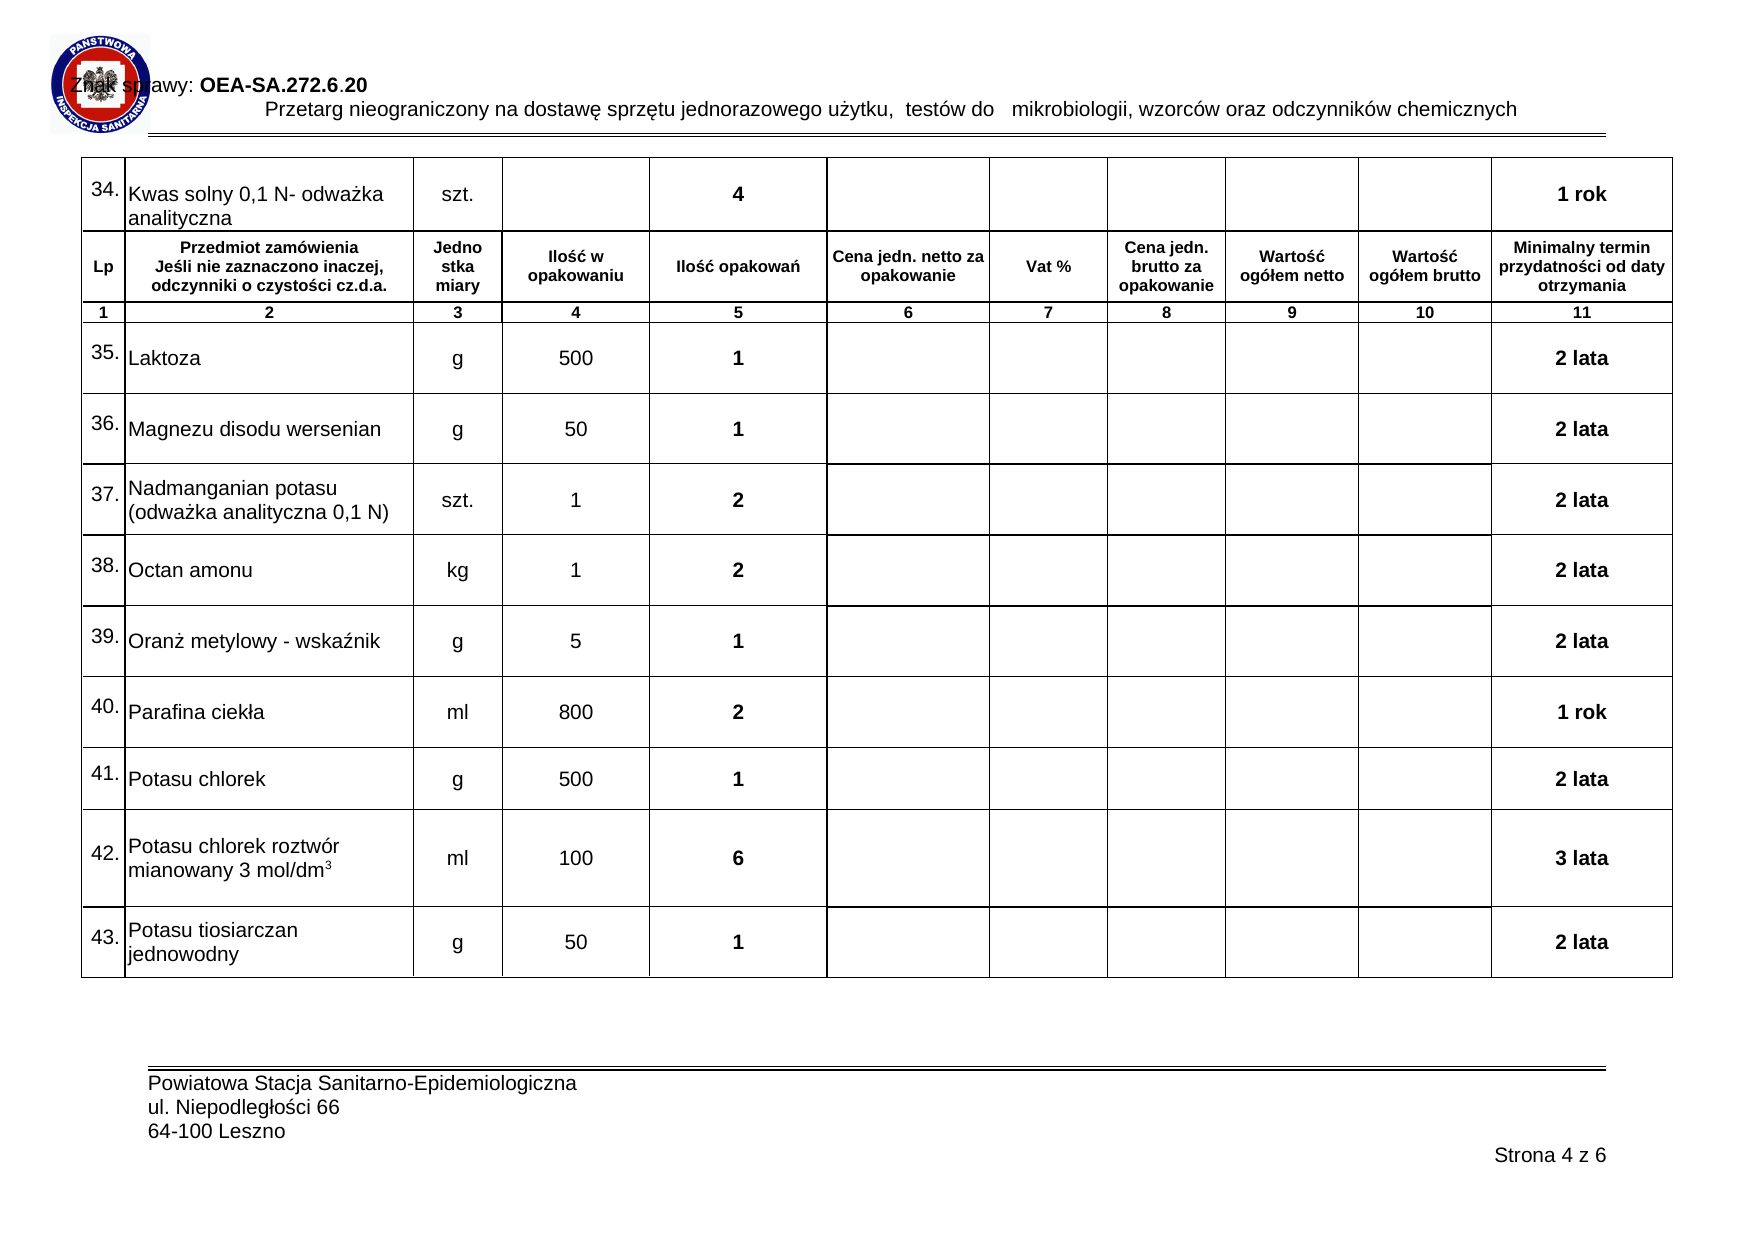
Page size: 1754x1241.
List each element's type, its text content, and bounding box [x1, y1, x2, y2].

table_cell 1 [650, 907, 826, 977]
table_cell 2 lata [1492, 748, 1672, 809]
table_cell 2 [126, 303, 413, 322]
table_cell [828, 607, 989, 676]
table_cell [828, 394, 989, 463]
table_cell 11 [1492, 303, 1672, 322]
table_cell [990, 465, 1107, 534]
table_cell 3 lata [1492, 810, 1672, 906]
table_cell [828, 810, 989, 906]
table_cell 1 [503, 535, 649, 605]
table_cell g [414, 394, 502, 463]
table_cell 1 rok [1492, 158, 1672, 230]
table_cell Vat % [990, 232, 1107, 301]
table_cell kg [414, 535, 502, 605]
table_cell [82, 810, 124, 906]
table_cell [1359, 158, 1491, 230]
table_cell [1226, 810, 1358, 906]
table_cell Octan amonu [126, 535, 413, 605]
table_cell Kwas solny 0,1 N- odważka analityczna [126, 158, 413, 230]
table_cell 1 [503, 464, 649, 534]
table_cell [82, 323, 124, 392]
table_cell 1 [650, 606, 826, 676]
table_cell [1108, 536, 1225, 605]
table_cell 2 lata [1492, 394, 1672, 463]
table_cell [990, 323, 1107, 392]
table_cell [990, 908, 1107, 977]
table_cell [1359, 810, 1491, 906]
table_cell Lp [82, 231, 124, 301]
table_cell [990, 810, 1107, 906]
table_cell 2 lata [1492, 535, 1672, 605]
table_cell 2 lata [1492, 464, 1672, 534]
table_cell Jedno stka miary [414, 232, 501, 301]
table_cell 5 [650, 303, 826, 322]
table_cell [82, 158, 124, 230]
table_cell [1359, 607, 1491, 676]
table_cell [1108, 158, 1225, 230]
table_cell ml [414, 677, 502, 747]
table_cell [828, 465, 989, 534]
table_cell [82, 464, 124, 534]
table_cell 4 [503, 303, 649, 322]
table_cell 1 [650, 394, 826, 463]
table_cell g [414, 606, 502, 676]
table_cell 500 [503, 748, 649, 809]
table_cell 500 [503, 323, 649, 392]
table_cell 2 [650, 677, 826, 747]
table_cell [1108, 748, 1225, 809]
table_cell [82, 748, 124, 809]
table_cell 5 [503, 606, 649, 676]
table_cell [1359, 677, 1491, 747]
table_cell [82, 535, 124, 605]
table_cell szt. [414, 464, 502, 534]
table_cell [1226, 908, 1358, 977]
table_cell 4 [650, 158, 826, 230]
table_cell [1226, 607, 1358, 676]
table_cell 50 [502, 907, 649, 977]
table_cell [1359, 465, 1491, 534]
table_cell [1108, 908, 1225, 977]
table_cell [828, 323, 989, 392]
table_cell [503, 158, 649, 230]
table_cell g [414, 323, 502, 392]
table_cell Potasu chlorek roztwór mianowany 3 mol/dm3 [126, 810, 413, 906]
table_cell 1 [650, 748, 826, 809]
table_cell 800 [503, 677, 649, 747]
table_cell Magnezu disodu wersenian [126, 394, 413, 463]
table_cell [1108, 810, 1225, 906]
table_cell Ilość w opakowaniu [503, 232, 649, 301]
table_cell 9 [1226, 303, 1358, 322]
table_cell [1108, 677, 1225, 747]
table_cell Laktoza [126, 323, 413, 392]
table_cell Cena jedn. brutto za opakowanie [1108, 232, 1225, 301]
table_cell [82, 677, 124, 747]
table_cell ml [414, 810, 502, 906]
table_cell 1 [82, 302, 124, 322]
table_cell [990, 394, 1107, 463]
table_cell 8 [1108, 303, 1225, 322]
table_cell Minimalny termin przydatności od daty otrzymania [1492, 232, 1672, 301]
table_cell 1 [650, 323, 826, 392]
table_cell szt. [414, 158, 502, 230]
table_cell [1226, 748, 1358, 809]
table_cell [828, 158, 989, 230]
table_cell [1108, 607, 1225, 676]
table_cell [1226, 465, 1358, 534]
table_cell g [413, 907, 502, 977]
table_cell [1359, 394, 1491, 463]
table_cell [828, 536, 989, 605]
table_cell [82, 907, 124, 977]
table_cell [1226, 158, 1358, 230]
table_cell 10 [1359, 303, 1491, 322]
table_cell [1226, 536, 1358, 605]
table_cell [990, 536, 1107, 605]
table_cell 6 [828, 303, 989, 322]
table_cell Wartość ogółem netto [1226, 232, 1358, 301]
table_cell 100 [503, 810, 649, 906]
table_cell 50 [503, 394, 649, 463]
table_cell 2 [650, 464, 826, 534]
table_cell [828, 908, 989, 977]
table_cell [1226, 677, 1358, 747]
picture [50, 34, 151, 134]
table_cell Oranż metylowy - wskaźnik [126, 606, 413, 676]
table_cell 1 rok [1492, 677, 1672, 747]
table_cell [1359, 908, 1491, 977]
table_cell [82, 394, 124, 463]
table_cell 3 [414, 303, 501, 322]
table_cell [990, 677, 1107, 747]
table_cell g [414, 748, 502, 809]
table_cell 2 lata [1492, 907, 1672, 977]
table_cell Parafina ciekła [126, 677, 413, 747]
table_cell [828, 748, 989, 809]
table_cell 6 [650, 810, 826, 906]
table_cell [990, 158, 1107, 230]
table_cell [1108, 394, 1225, 463]
table_cell [82, 606, 124, 676]
table_cell [1359, 323, 1491, 392]
table_cell Wartość ogółem brutto [1359, 232, 1491, 301]
table_cell Ilość opakowań [650, 232, 826, 301]
table_cell 2 lata [1492, 323, 1672, 392]
table_cell [1359, 536, 1491, 605]
table_cell [1226, 394, 1358, 463]
table_cell [1108, 323, 1225, 392]
table_cell [990, 607, 1107, 676]
table_cell [1359, 748, 1491, 809]
table_cell 7 [990, 303, 1107, 322]
table_cell Nadmanganian potasu (odważka analityczna 0,1 N) [126, 464, 413, 534]
table_cell Potasu tiosiarczan jednowodny [126, 907, 413, 977]
table_cell Potasu chlorek [126, 748, 413, 809]
table_cell [1226, 323, 1358, 392]
table_cell Cena jedn. netto za opakowanie [828, 232, 989, 301]
table_cell 2 lata [1492, 606, 1672, 676]
table_cell 2 [650, 535, 826, 605]
table_cell [828, 677, 989, 747]
table_cell [1108, 465, 1225, 534]
table_cell Przedmiot zamówienia Jeśli nie zaznaczono inaczej, odczynniki o czystości cz.d.a. [126, 232, 413, 301]
table_cell [990, 748, 1107, 809]
